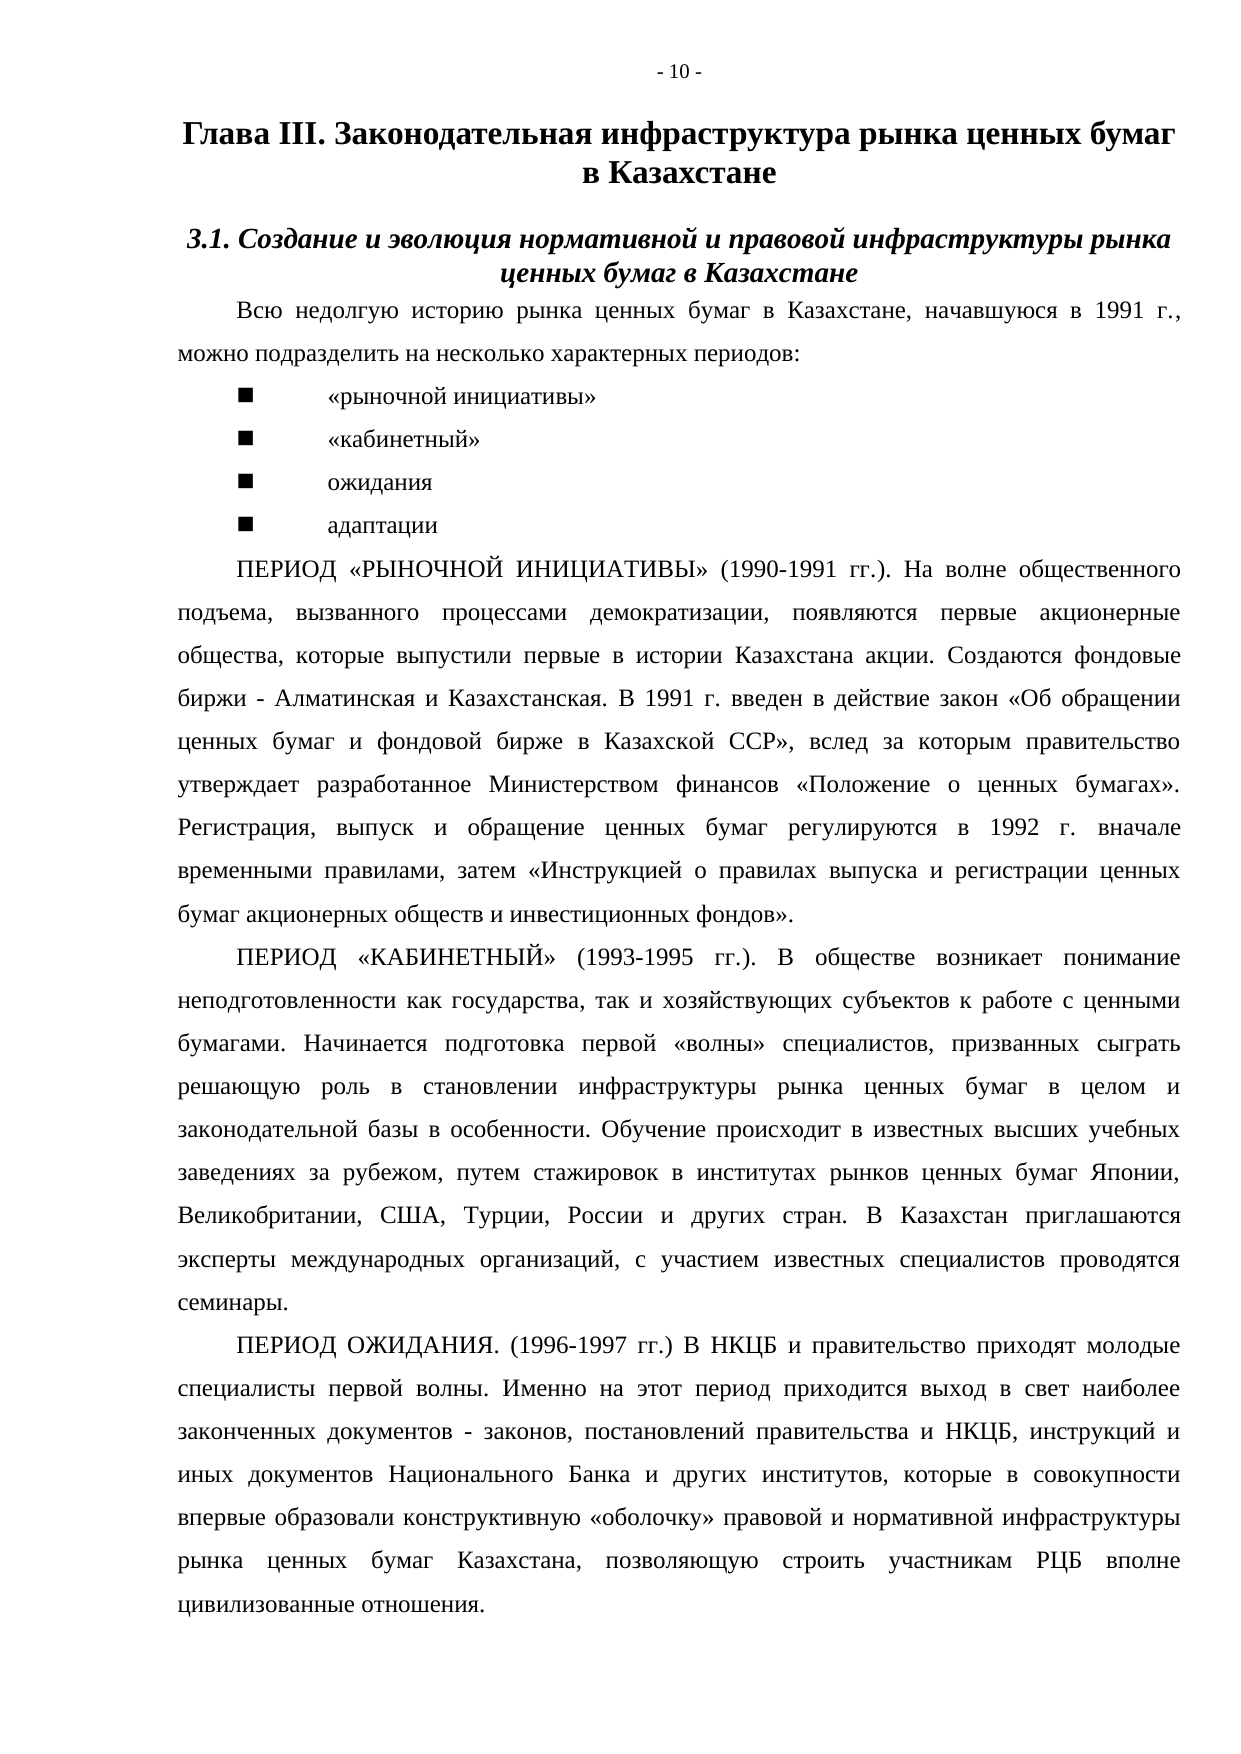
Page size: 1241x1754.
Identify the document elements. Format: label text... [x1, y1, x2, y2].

text Всю недолгую историю рынка ценных бумаг в Казахстане, начавшуюся в 1991 г., можно подразделить на несколько характерных периодов: [177, 295, 1181, 367]
list «рыночной инициативы» [177, 381, 1181, 410]
text ПЕРИОД ОЖИДАНИЯ. (1996-1997 гг.) В НКЦБ и правительство приходят молодые специалисты первой волны. Именно на этот период приходится выход в свет наиболее законченных документов - законов, постановлений правительства и НКЦБ, инструкций и иных документов Национального Банка и других институтов, которые в совокупности впервые образовали конструктивную «оболочку» правовой и нормативной инфраструктуры рынка ценных бумаг Казахстана, позволяющую строить участникам РЦБ вполне цивилизованные отношения. [177, 1330, 1181, 1617]
list ожидания [177, 467, 1181, 496]
list «кабинетный» [177, 424, 1181, 453]
text ПЕРИОД «КАБИНЕТНЫЙ» (1993-1995 гг.). В обществе возникает понимание неподготовленности как государства, так и хозяйствующих субъектов к работе с ценными бумагами. Начинается подготовка первой «волны» специалистов, призванных сыграть решающую роль в становлении инфраструктуры рынка ценных бумаг в целом и законодательной базы в особенности. Обучение происходит в известных высших учебных заведениях за рубежом, путем стажировок в институтах рынков ценных бумаг Японии, Великобритании, США, Турции, России и других стран. В Казахстан приглашаются эксперты международных организаций, с участием известных специалистов проводятся семинары. [177, 942, 1181, 1316]
subtitle 3.1. Создание и эволюция нормативной и правовой инфраструктуры рынка ценных бумаг в Казахстане [177, 222, 1181, 289]
list адаптации [177, 511, 1181, 539]
text ПЕРИОД «РЫНОЧНОЙ ИНИЦИАТИВЫ» (1990-1991 гг.). На волне общественного подъема, вызванного процессами демократизации, появляются первые акционерные общества, которые выпустили первые в истории Казахстана акции. Создаются фондовые биржи - Алматинская и Казахстанская. В 1991 г. введен в действие закон «Об обращении ценных бумаг и фондовой бирже в Казахской ССР», вслед за которым правительство утверждает разработанное Министерством финансов «Положение о ценных бумагах». Регистрация, выпуск и обращение ценных бумаг регулируются в 1992 г. вначале временными правилами, затем «Инструкцией о правилах выпуска и регистрации ценных бумаг акционерных обществ и инвестиционных фондов». [177, 554, 1181, 927]
subtitle Глава III. Законодательная инфраструктура рынка ценных бумаг в Казахстане [177, 114, 1181, 190]
